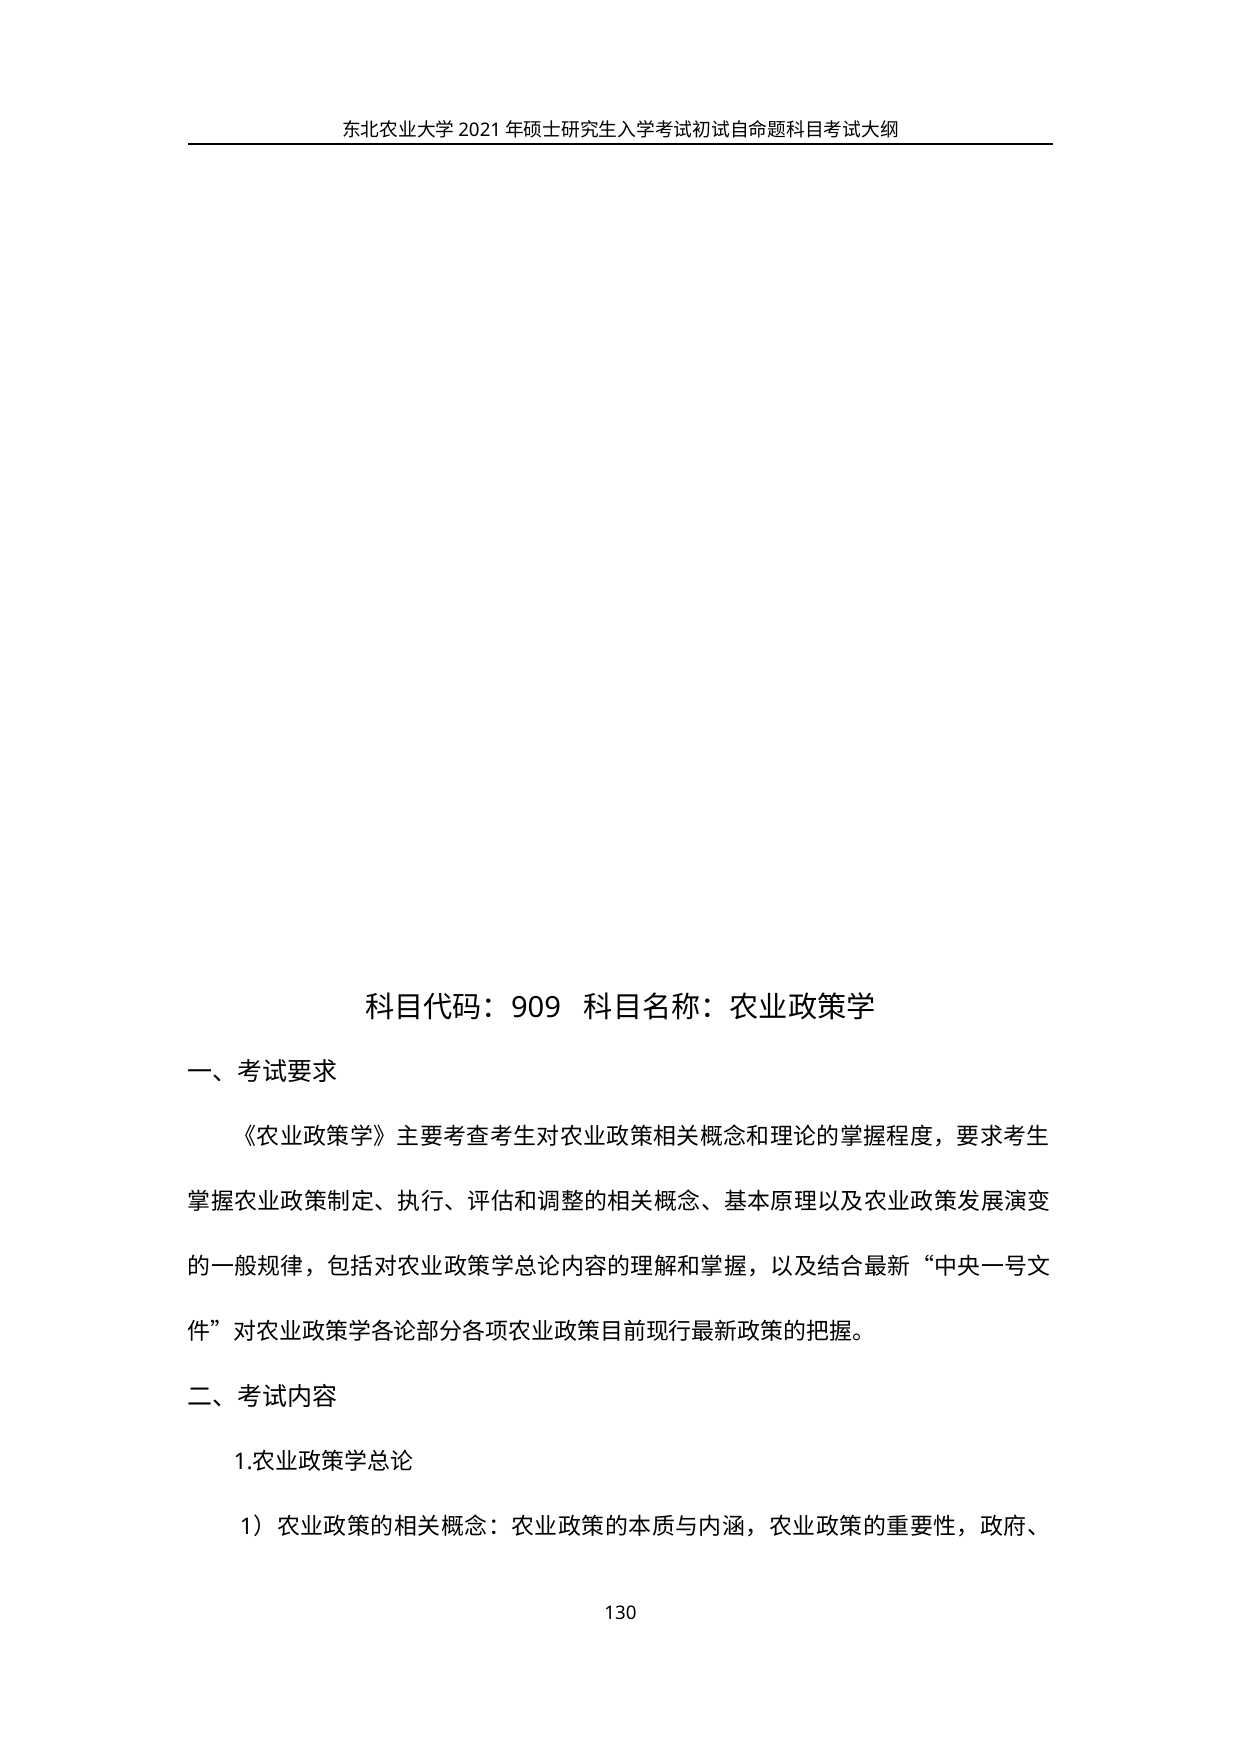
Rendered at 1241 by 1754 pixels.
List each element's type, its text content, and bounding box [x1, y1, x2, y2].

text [187, 1492, 1053, 1557]
text 《农业政策学》主要考查考生对农业政策相关概念和理论的掌握程度，要求考生掌握农业政策制定、执行、评估和调整的相关概念、基本原理以及农业政策发展演变的一般规律，包括对农业政策学总论内容的理解和掌握，以及结合最新“中央一号文件”对农业政策学各论部分各项农业政策目前现行最新政策的把握。 [187, 1102, 1053, 1362]
text 科目代码：909 科目名称：农业政策学 [187, 972, 1053, 1037]
text 1.农业政策学总论 [187, 1427, 1053, 1492]
text 二、考试内容 [187, 1362, 1053, 1427]
text 一、考试要求 [187, 1037, 1053, 1102]
